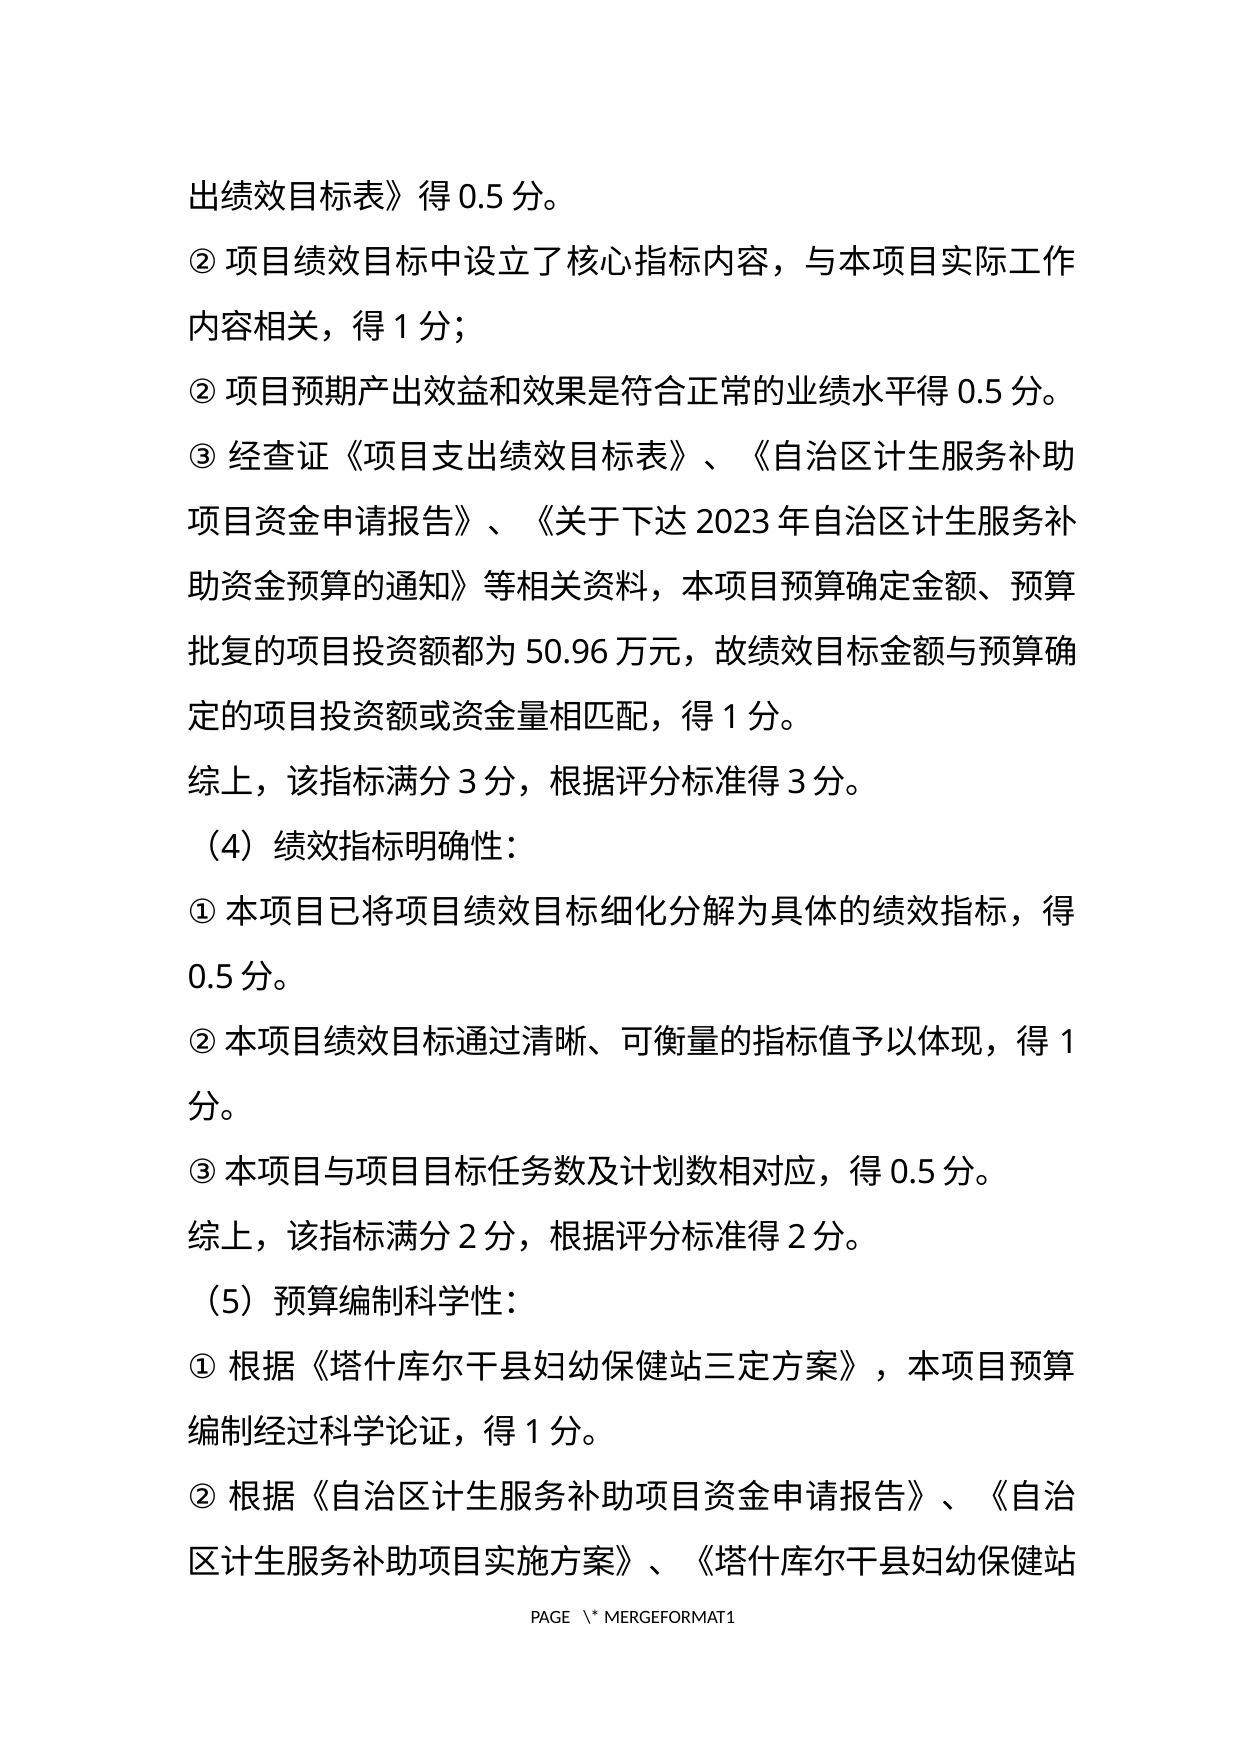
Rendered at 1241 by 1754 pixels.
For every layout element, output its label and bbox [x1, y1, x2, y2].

text [187, 162, 1078, 1592]
